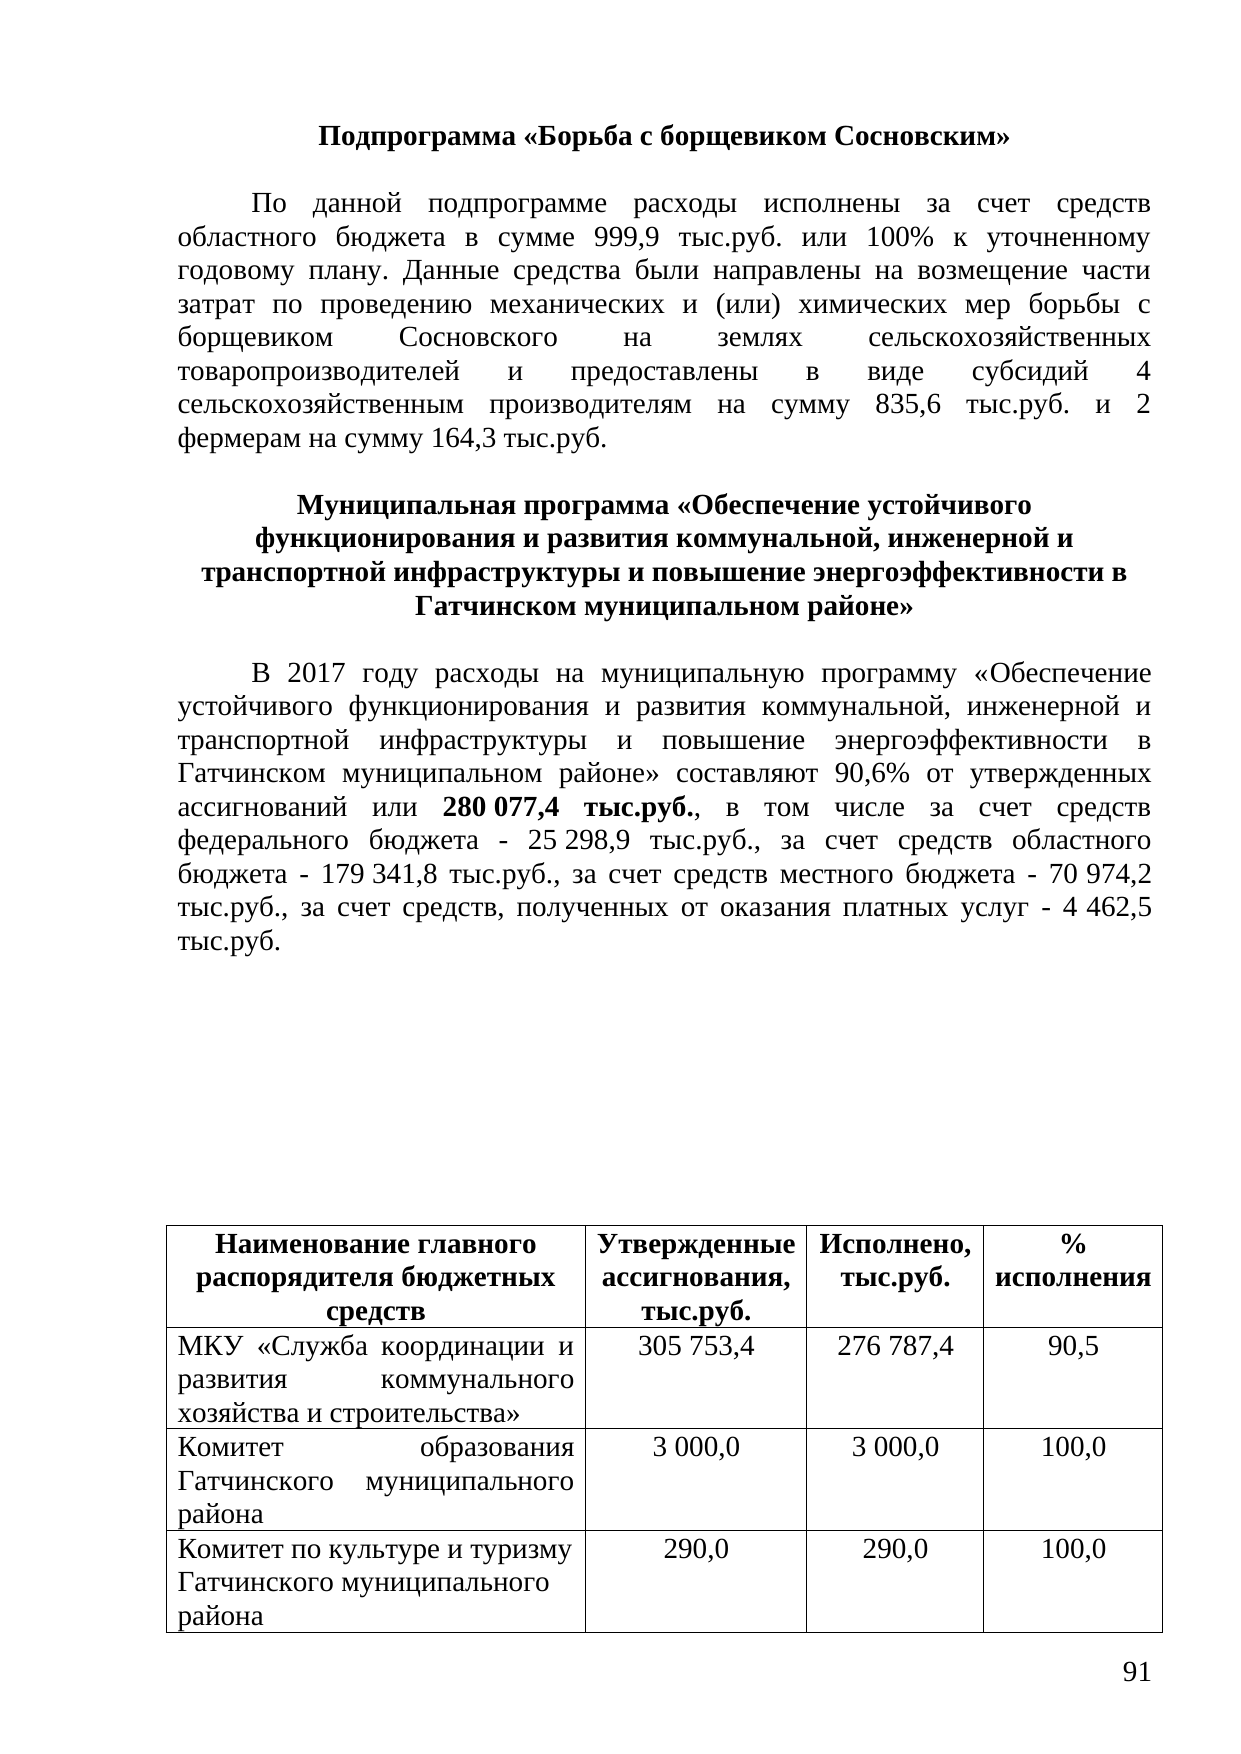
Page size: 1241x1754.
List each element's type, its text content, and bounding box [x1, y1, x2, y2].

text Подпрограмма «Борьба с борщевиком Сосновским» [177, 118, 1152, 152]
table_cell Комитет по культуре и туризму Гатчинского муниципального района [167, 1531, 585, 1632]
table_cell 276 787,4 [807, 1328, 983, 1428]
table_header % исполнения [984, 1226, 1162, 1327]
table_header Исполнено, тыс.руб. [807, 1226, 983, 1327]
table_cell МКУ «Служба координации и развития коммунального хозяйства и строительства» [167, 1328, 585, 1428]
table_cell 100,0 [984, 1429, 1162, 1530]
table_header Наименование главного распорядителя бюджетных средств [167, 1226, 585, 1327]
text Муниципальная программа «Обеспечение устойчивого функционирования и развития коммунальной, инженерной и транспортной инфраструктуры и повышение энергоэффективности в Гатчинском муниципальном районе» [177, 487, 1152, 621]
table_cell 290,0 [807, 1531, 983, 1632]
table_cell Комитет образования Гатчинского муниципального района [167, 1429, 585, 1530]
table_cell 90,5 [984, 1328, 1162, 1428]
table_cell 100,0 [984, 1531, 1162, 1632]
table_cell 3 000,0 [586, 1429, 806, 1530]
table_cell 305 753,4 [586, 1328, 806, 1428]
table_cell 290,0 [586, 1531, 806, 1632]
table_header Утвержденные ассигнования, тыс.руб. [586, 1226, 806, 1327]
text По данной подпрограмме расходы исполнены за счет средств областного бюджета в сумме 999,9 тыс.руб. или 100% к уточненному годовому плану. Данные средства были направлены на возмещение части затрат по проведению механических и (или) химических мер борьбы с борщевиком Сосновского на землях сельскохозяйственных товаропроизводителей и предоставлены в виде субсидий 4 сельскохозяйственным производителям на сумму 835,6 тыс.руб. и 2 фермерам на сумму 164,3 тыс.руб. [177, 185, 1152, 453]
list В 2017 году расходы на муниципальную программу «Обеспечение устойчивого функционирования и развития коммунальной, инженерной и транспортной инфраструктуры и повышение энергоэффективности в Гатчинском муниципальном районе» составляют 90,6% от утвержденных ассигнований или 280 077,4 тыс.руб., в том числе за счет средств федерального бюджета - 25 298,9 тыс.руб., за счет средств областного бюджета - 179 341,8 тыс.руб., за счет средств местного бюджета - 70 974,2 тыс.руб., за счет средств, полученных от оказания платных услуг - 4 462,5 тыс.руб. [177, 655, 1152, 957]
table_cell 3 000,0 [807, 1429, 983, 1530]
